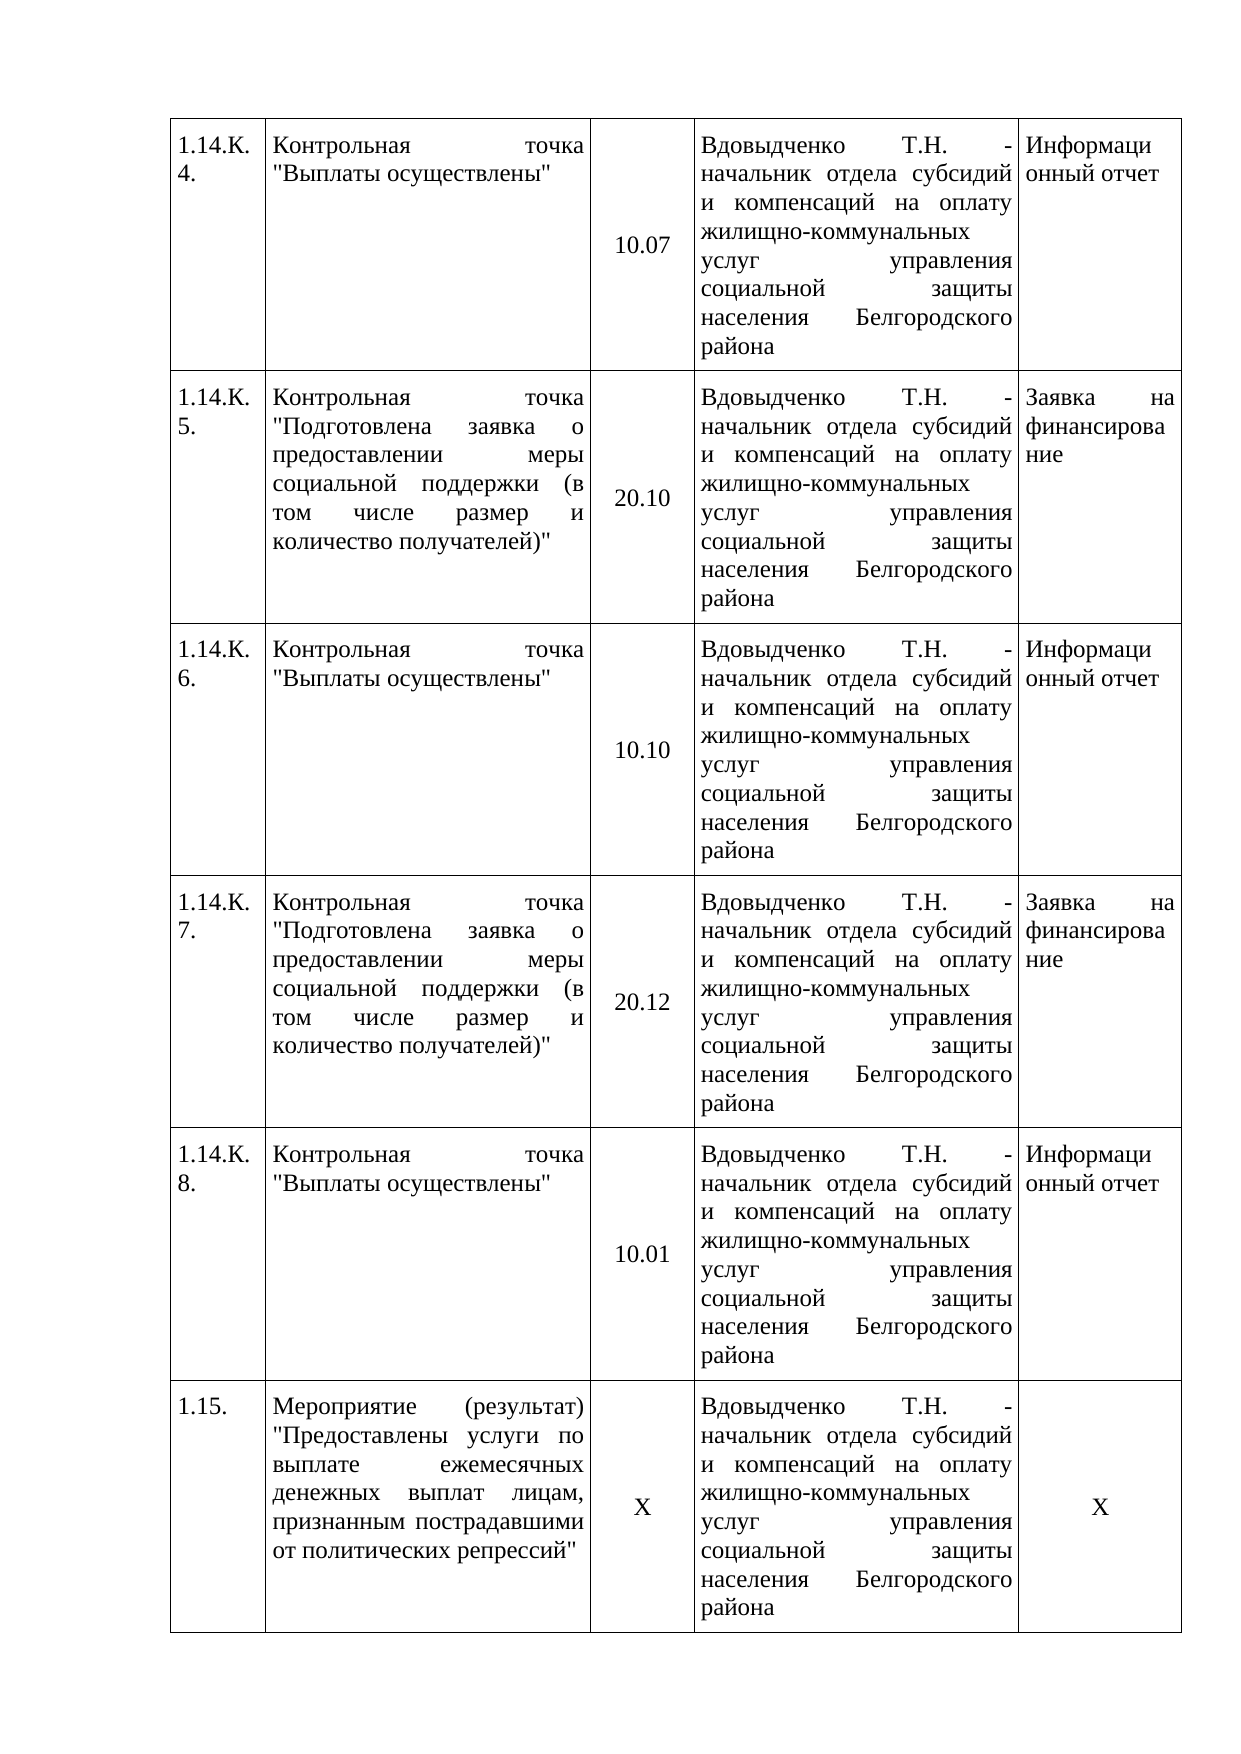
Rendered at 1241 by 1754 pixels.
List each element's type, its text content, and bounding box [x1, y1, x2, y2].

table_cell Информаци онный отчет [1019, 624, 1181, 875]
table_cell 10.10 [591, 624, 694, 875]
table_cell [695, 119, 1018, 370]
table_cell Мероприятие (результат) "Предоставлены услуги по выплате ежемесячных денежных выплат лицам, признанным пострадавшими от политических репрессий" [266, 1381, 590, 1632]
table_cell X [1019, 1381, 1181, 1632]
table_cell 1.14.К.6. [171, 624, 265, 875]
table_cell Информаци онный отчет [1019, 119, 1181, 370]
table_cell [695, 1381, 1018, 1632]
table_cell Информаци онный отчет [1019, 1128, 1181, 1379]
table_cell 10.07 [591, 119, 694, 370]
table_cell Контрольная точка "Подготовлена заявка о предоставлении меры социальной поддержки (в том числе размер и количество получателей)" [266, 371, 590, 623]
table_cell 1.14.К.7. [171, 876, 265, 1127]
table_cell 1.14.К.5. [171, 371, 265, 623]
table_cell 1.14.К.8. [171, 1128, 265, 1379]
table_cell X [591, 1381, 694, 1632]
table_cell 10.01 [591, 1128, 694, 1379]
table_cell 1.15. [171, 1381, 265, 1632]
table_cell 20.10 [591, 371, 694, 623]
table_cell Контрольная точка "Выплаты осуществлены" [266, 624, 590, 875]
table_cell 1.14.К.4. [171, 119, 265, 370]
table_cell 20.12 [591, 876, 694, 1127]
table_cell Контрольная точка "Выплаты осуществлены" [266, 119, 590, 370]
table_cell Заявка на финансирование [1019, 876, 1181, 1127]
table_cell Контрольная точка "Выплаты осуществлены" [266, 1128, 590, 1379]
table_cell Контрольная точка "Подготовлена заявка о предоставлении меры социальной поддержки (в том числе размер и количество получателей)" [266, 876, 590, 1127]
table_cell Заявка на финансирование [1019, 371, 1181, 623]
